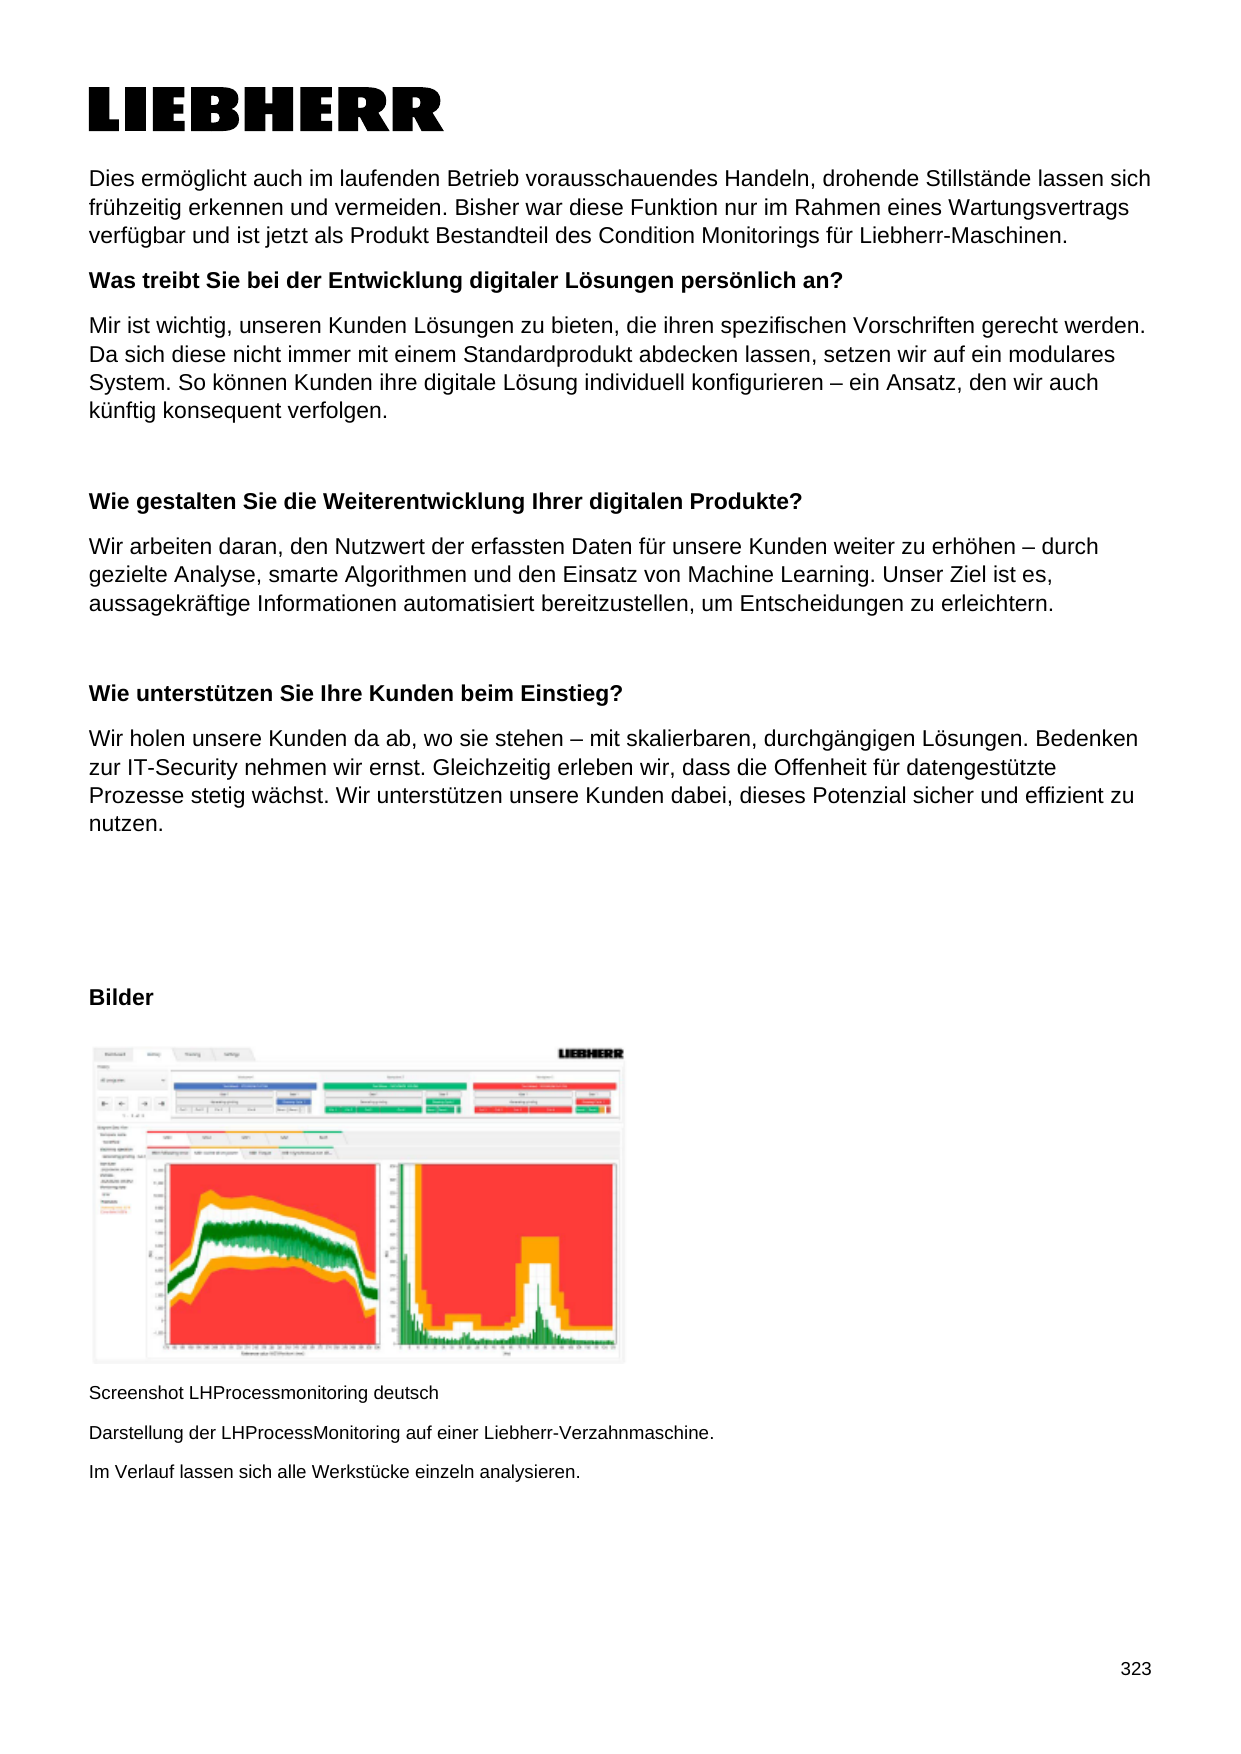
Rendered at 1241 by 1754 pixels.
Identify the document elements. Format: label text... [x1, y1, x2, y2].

text Dies ermöglicht auch im laufenden Betrieb vorausschauendes Handeln, drohende Stillstände lassen sich frühzeitig erkennen und vermeiden. Bisher war diese Funktion nur im Rahmen eines Wartungsvertrags verfügbar und ist jetzt als Produkt Bestandteil des Condition Monitorings für Liebherr-Maschinen. [89, 165, 1152, 248]
text Wie unterstützen Sie Ihre Kunden beim Einstieg? [89, 680, 1152, 706]
text Wir arbeiten daran, den Nutzwert der erfassten Daten für unsere Kunden weiter zu erhöhen – durch gezielte Analyse, smarte Algorithmen und den Einsatz von Machine Learning. Unser Ziel ist es, aussagekräftige Informationen automatisiert bereitzustellen, um Entscheidungen zu erleichtern. [89, 533, 1152, 616]
text Darstellung der LHProcessMonitoring auf einer Liebherr-Verzahnmaschine. [89, 1421, 1152, 1443]
text Wie gestalten Sie die Weiterentwicklung Ihrer digitalen Produkte? [89, 488, 1152, 514]
picture [88, 1042, 641, 1364]
text Was treibt Sie bei der Entwicklung digitaler Lösungen persönlich an? [89, 267, 1152, 293]
text Bilder [89, 980, 1152, 1012]
text Im Verlauf lassen sich alle Werkstücke einzeln analysieren. [89, 1461, 1152, 1483]
text Mir ist wichtig, unseren Kunden Lösungen zu bieten, die ihren spezifischen Vorschriften gerecht werden. Da sich diese nicht immer mit einem Standardprodukt abdecken lassen, setzen wir auf ein modulares System. So können Kunden ihre digitale Lösung individuell konfigurieren – ein Ansatz, den wir auch künftig konsequent verfolgen. [89, 312, 1152, 424]
text Wir holen unsere Kunden da ab, wo sie stehen – mit skalierbaren, durchgängigen Lösungen. Bedenken zur IT-Security nehmen wir ernst. Gleichzeitig erleben wir, dass die Offenheit für datengestützte Prozesse stetig wächst. Wir unterstützen unsere Kunden dabei, dieses Potenzial sicher und effizient zu nutzen. [89, 725, 1152, 837]
text Screenshot LHProcessmonitoring deutsch [89, 1382, 1152, 1403]
